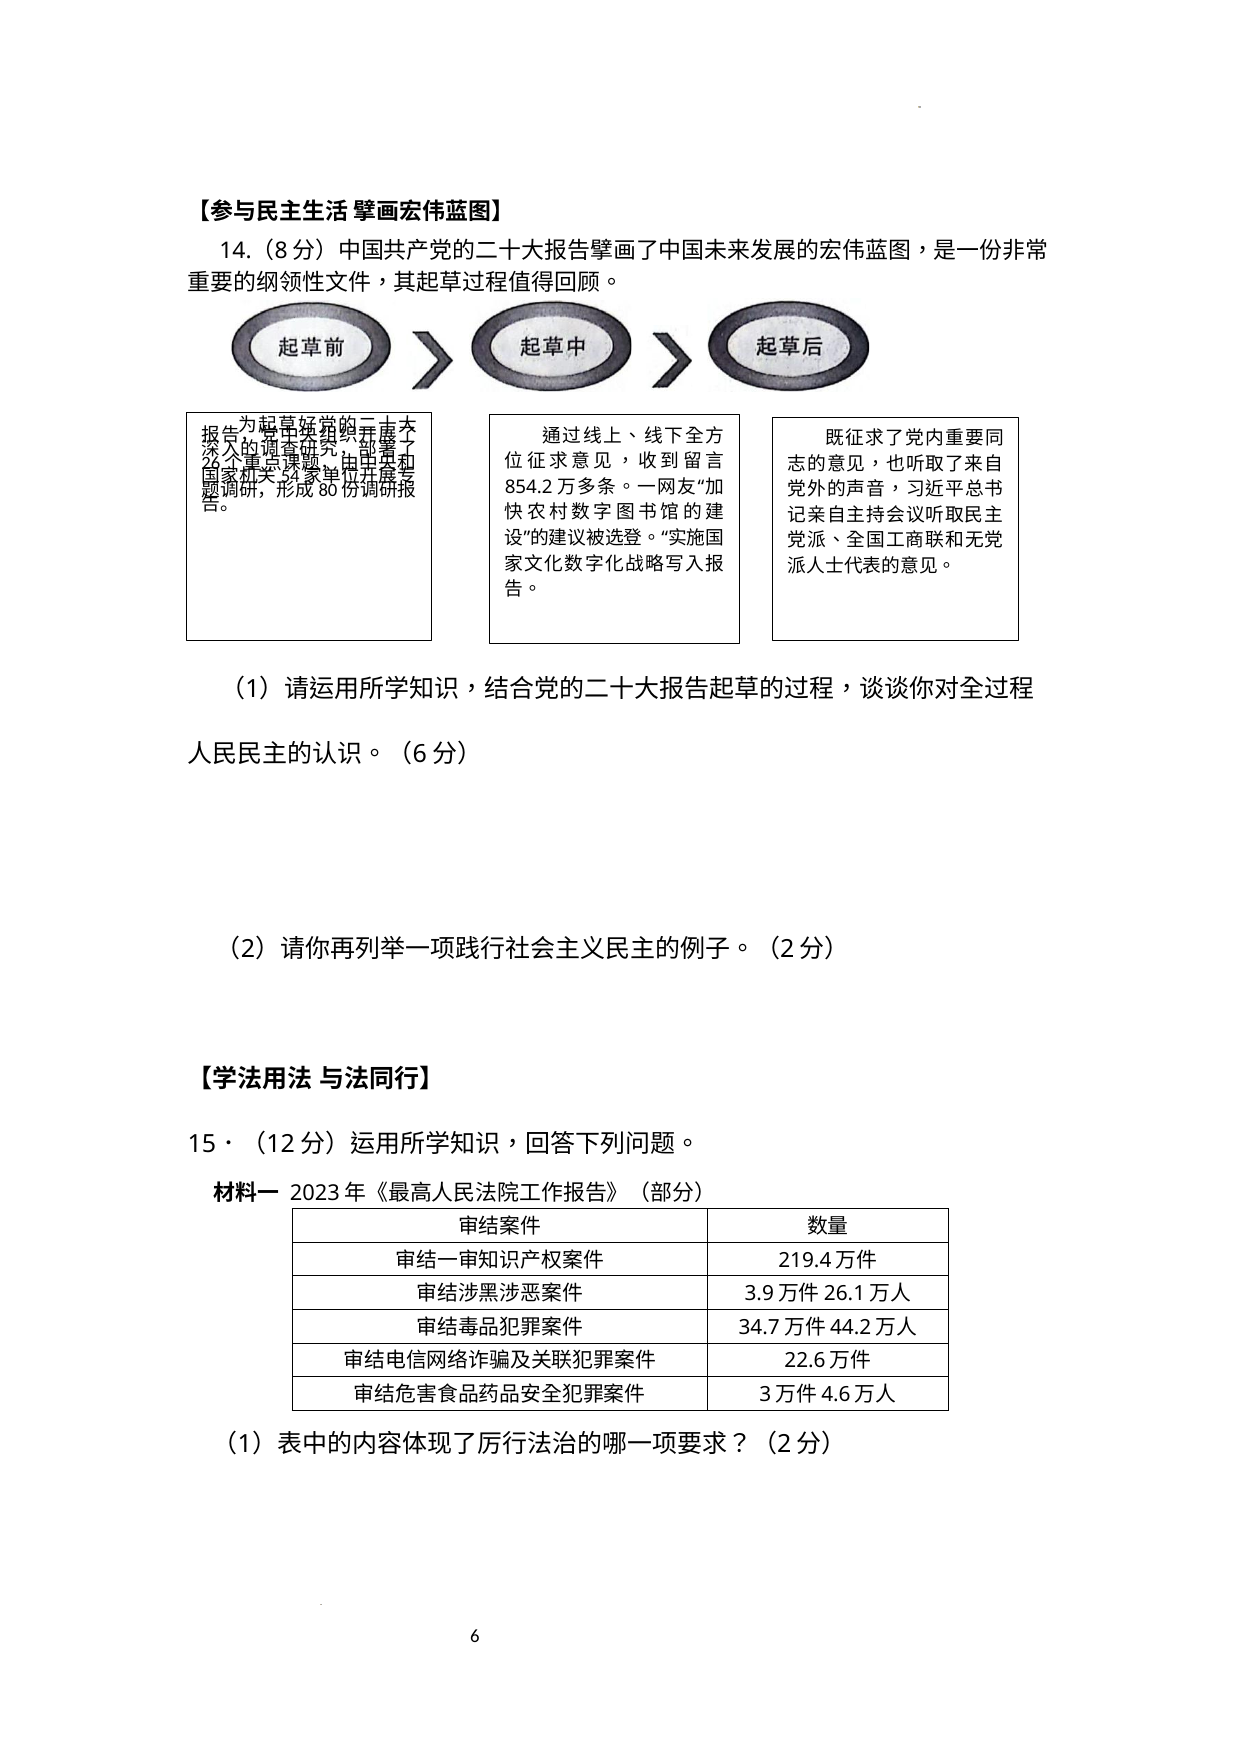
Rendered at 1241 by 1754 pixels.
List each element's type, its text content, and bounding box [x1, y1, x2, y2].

picture [469, 300, 632, 392]
table_cell 22.6万件 [708, 1344, 948, 1376]
picture [406, 323, 455, 392]
text 【参与民主生活 擘画宏伟蓝图】 [187, 194, 1053, 227]
table_cell 审结危害食品药品安全犯罪案件 [293, 1377, 707, 1409]
table_header 数量 [708, 1209, 948, 1242]
text （2）请你再列举一项践行社会主义民主的例子。（2分） [187, 916, 1053, 981]
table_cell 219.4万件 [708, 1243, 948, 1275]
picture [646, 325, 693, 392]
table_cell 审结一审知识产权案件 [293, 1243, 707, 1275]
text 15．（12分）运用所学知识，回答下列问题。 [187, 1111, 1053, 1176]
table_header 审结案件 [293, 1209, 707, 1242]
picture [707, 298, 870, 392]
text 14.（8分）中国共产党的二十大报告擘画了中国未来发展的宏伟蓝图，是一份非常重要的纲领性文件，其起草过程值得回顾。 [187, 233, 1053, 298]
text 【学法用法 与法同行】 [187, 1046, 1053, 1111]
table_cell 34.7万件44.2万人 [708, 1310, 948, 1342]
table_cell 3万件4.6万人 [708, 1377, 948, 1409]
table_cell 审结毒品犯罪案件 [293, 1310, 707, 1342]
picture [229, 300, 397, 392]
text 材料一 2023年《最高人民法院工作报告》（部分） [187, 1176, 1053, 1208]
table_cell 审结电信网络诈骗及关联犯罪案件 [293, 1344, 707, 1376]
text （1）请运用所学知识，结合党的二十大报告起草的过程，谈谈你对全过程人民民主的认识。（6分） [187, 656, 1053, 786]
table_cell 审结涉黑涉恶案件 [293, 1276, 707, 1309]
table_cell 3.9万件26.1万人 [708, 1276, 948, 1309]
text （1）表中的内容体现了厉行法治的哪一项要求？（2分） [187, 1411, 1053, 1476]
